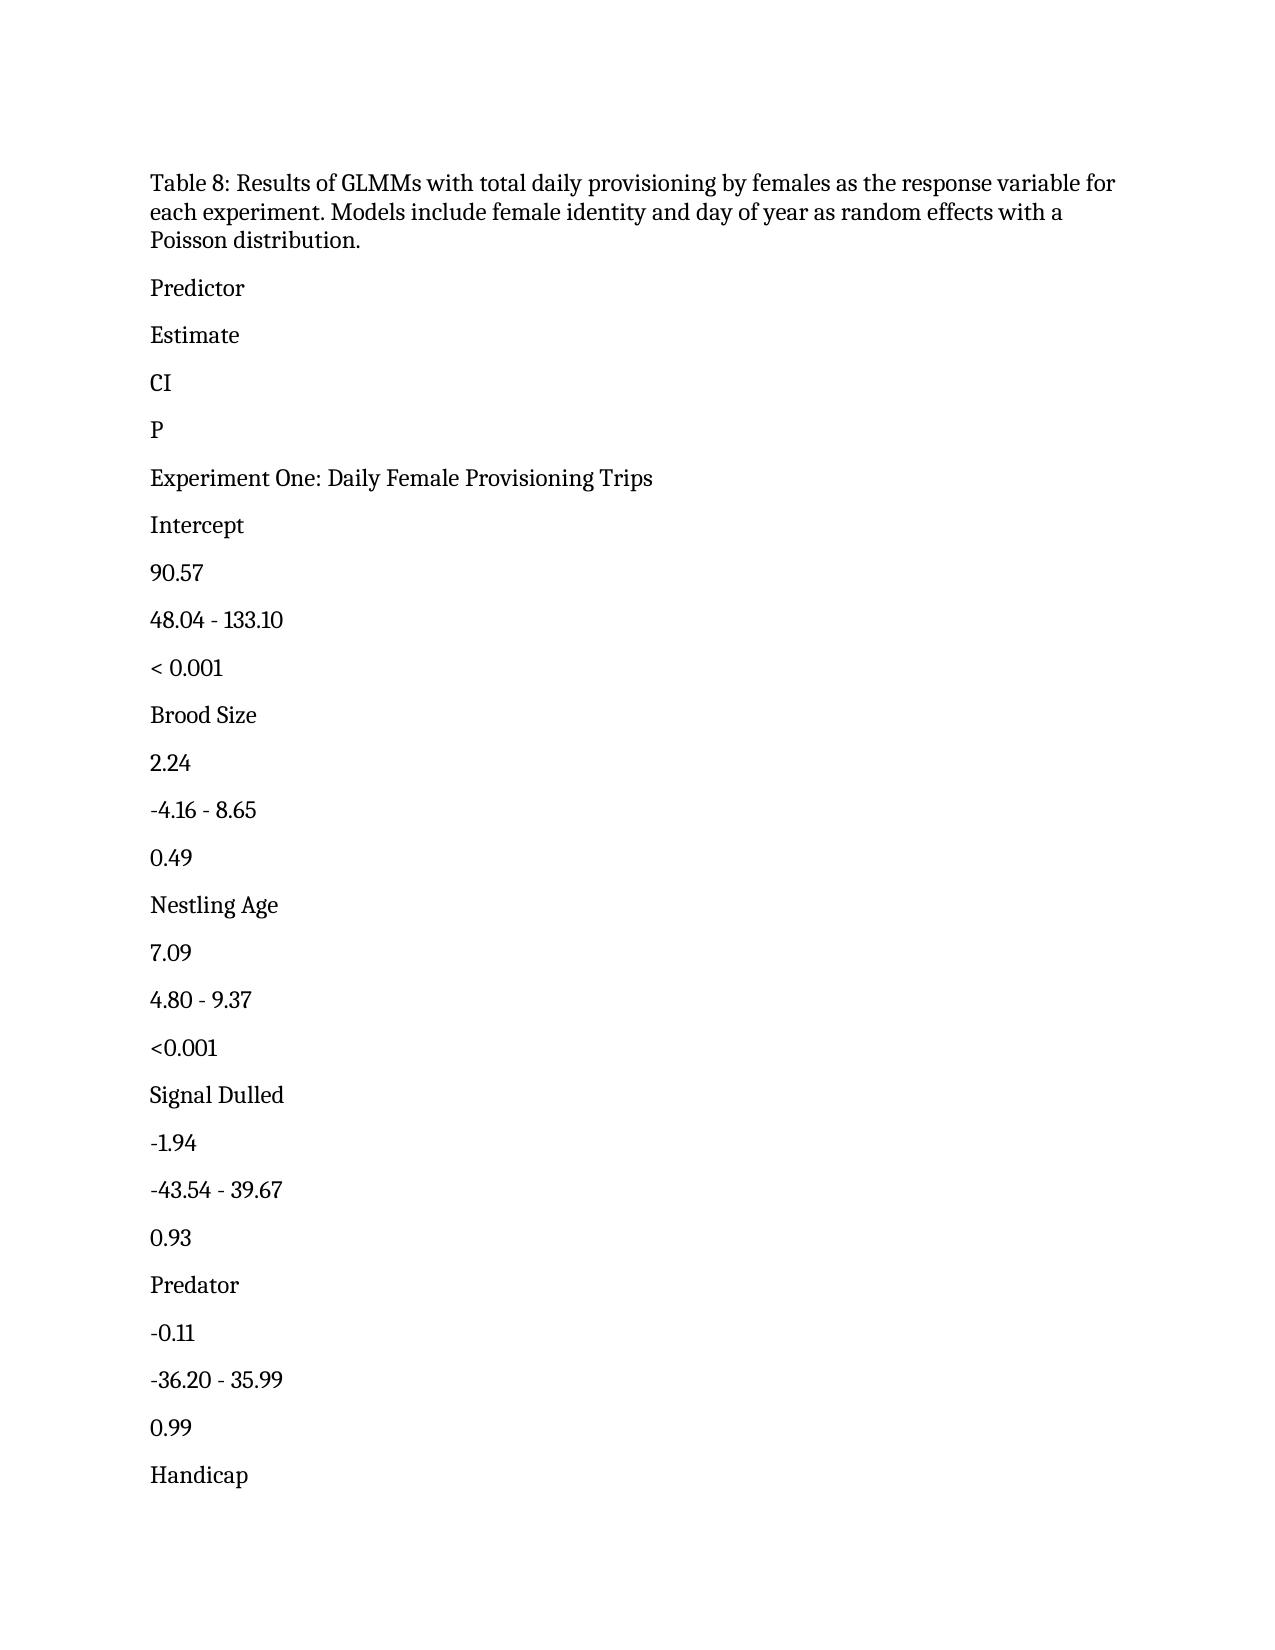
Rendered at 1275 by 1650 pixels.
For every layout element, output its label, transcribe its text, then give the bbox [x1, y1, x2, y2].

text 0.99 [150, 1414, 1125, 1442]
text -4.16 - 8.65 [150, 796, 1125, 825]
text -0.11 [150, 1319, 1125, 1347]
text -36.20 - 35.99 [150, 1366, 1125, 1395]
text Experiment One: Daily Female Provisioning Trips [150, 464, 1125, 492]
text 0.93 [150, 1224, 1125, 1252]
text CI [150, 369, 1125, 397]
text Table 8: Results of GLMMs with total daily provisioning by females as the response variable for each experiment. Models include female identity and day of year as random effects with a Poisson distribution. [150, 169, 1125, 255]
text Predator [150, 1271, 1125, 1300]
text 2.24 [150, 749, 1125, 777]
text P [150, 416, 1125, 445]
text Brood Size [150, 701, 1125, 730]
text 90.57 [150, 559, 1125, 587]
text Signal Dulled [150, 1081, 1125, 1110]
text 4.80 - 9.37 [150, 986, 1125, 1015]
text 0.49 [150, 844, 1125, 872]
text < 0.001 [150, 654, 1125, 682]
text Predictor [150, 274, 1125, 302]
text Handicap [150, 1461, 1125, 1490]
text -43.54 - 39.67 [150, 1176, 1125, 1205]
text 48.04 - 133.10 [150, 606, 1125, 635]
text 7.09 [150, 939, 1125, 967]
text <0.001 [150, 1034, 1125, 1062]
text Intercept [150, 511, 1125, 540]
text -1.94 [150, 1129, 1125, 1157]
text Nestling Age [150, 891, 1125, 920]
text Estimate [150, 321, 1125, 350]
